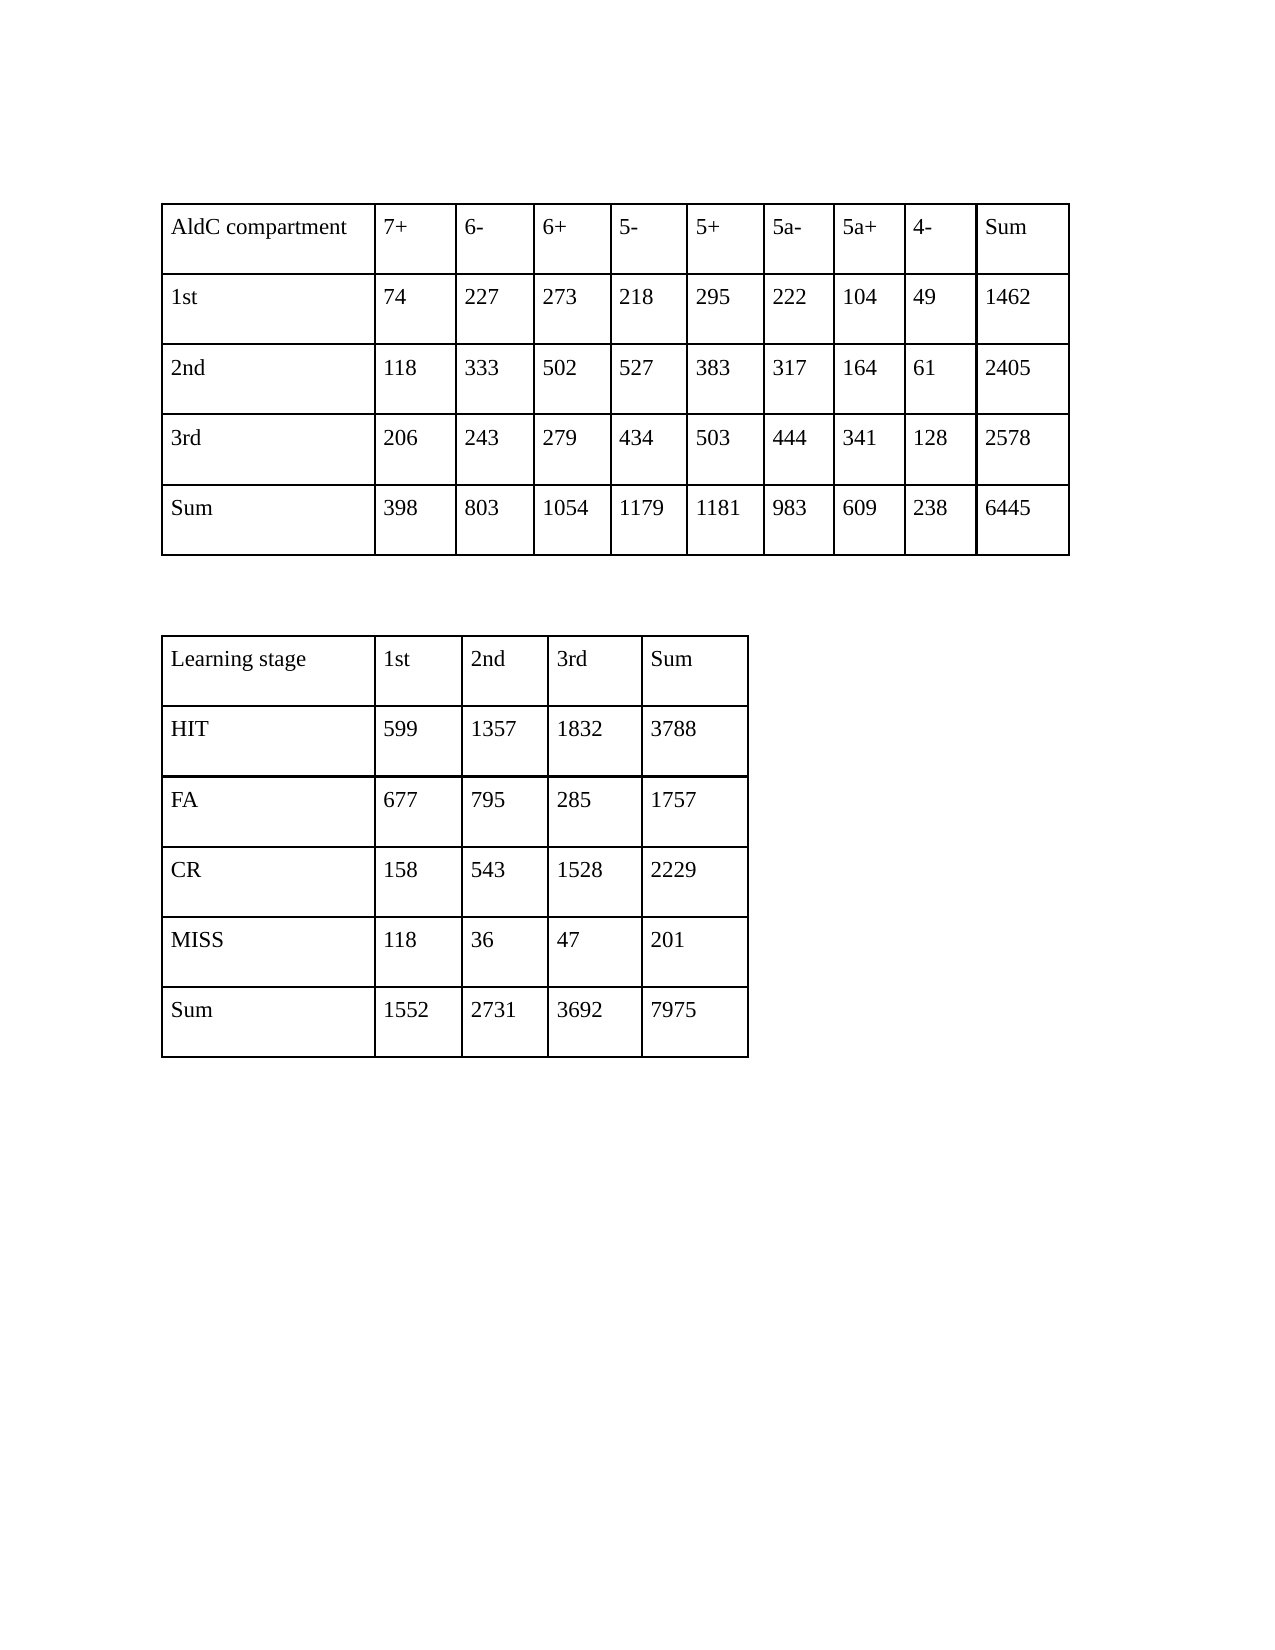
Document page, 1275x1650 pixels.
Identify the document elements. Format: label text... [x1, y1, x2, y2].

table_header Learning stage [163, 637, 374, 705]
table_cell 74 [376, 275, 455, 343]
table_header 5a- [765, 205, 833, 273]
table_cell 1757 [643, 778, 747, 846]
table_header AldC compartment [163, 205, 374, 273]
table_header 7+ [376, 205, 455, 273]
table_cell 164 [835, 345, 904, 413]
table_cell 1179 [612, 486, 686, 554]
table_header 4- [906, 205, 975, 273]
table_header 1st [376, 637, 461, 705]
table_cell 1054 [535, 486, 610, 554]
table_cell 2405 [978, 345, 1068, 413]
table_cell FA [163, 778, 374, 846]
table_cell 128 [906, 415, 975, 483]
table_cell 273 [535, 275, 610, 343]
table_cell 104 [835, 275, 904, 343]
table_cell 1552 [376, 988, 461, 1056]
table_cell 206 [376, 415, 455, 483]
table_cell 285 [549, 778, 641, 846]
table_cell 527 [612, 345, 686, 413]
table_cell 803 [457, 486, 533, 554]
table_cell 218 [612, 275, 686, 343]
table_header 2nd [463, 637, 547, 705]
table_cell 434 [612, 415, 686, 483]
table_cell 398 [376, 486, 455, 554]
table_cell 1462 [978, 275, 1068, 343]
table_cell 118 [376, 345, 455, 413]
table_cell 543 [463, 848, 547, 916]
table_cell 3788 [643, 707, 747, 775]
table_cell 295 [688, 275, 763, 343]
table_cell 503 [688, 415, 763, 483]
table_cell 118 [376, 918, 461, 986]
table_cell 2578 [978, 415, 1068, 483]
table_cell 317 [765, 345, 833, 413]
table_cell 609 [835, 486, 904, 554]
table_cell 2229 [643, 848, 747, 916]
table_cell 243 [457, 415, 533, 483]
table_header Sum [643, 637, 747, 705]
table_cell 1528 [549, 848, 641, 916]
table_cell 1st [163, 275, 374, 343]
table_cell 1181 [688, 486, 763, 554]
table_cell 2nd [163, 345, 374, 413]
table_cell 1357 [463, 707, 547, 775]
table_header Sum [978, 205, 1068, 273]
table_cell 3692 [549, 988, 641, 1056]
table_cell 1832 [549, 707, 641, 775]
table_cell 222 [765, 275, 833, 343]
table_cell 158 [376, 848, 461, 916]
table_header 3rd [549, 637, 641, 705]
table_cell 599 [376, 707, 461, 775]
table_cell 444 [765, 415, 833, 483]
table_cell MISS [163, 918, 374, 986]
table_cell 502 [535, 345, 610, 413]
table_cell 677 [376, 778, 461, 846]
table_cell 238 [906, 486, 975, 554]
table_cell 201 [643, 918, 747, 986]
table_cell 36 [463, 918, 547, 986]
table_cell 383 [688, 345, 763, 413]
table_cell Sum [163, 988, 374, 1056]
table_cell 227 [457, 275, 533, 343]
table_cell 7975 [643, 988, 747, 1056]
table_cell Sum [163, 486, 374, 554]
table_cell 333 [457, 345, 533, 413]
table_header 5+ [688, 205, 763, 273]
table_header 5a+ [835, 205, 904, 273]
table_cell 983 [765, 486, 833, 554]
table_cell CR [163, 848, 374, 916]
table_cell 47 [549, 918, 641, 986]
table_cell 2731 [463, 988, 547, 1056]
table_cell 6445 [978, 486, 1068, 554]
table_cell 279 [535, 415, 610, 483]
table_cell 49 [906, 275, 975, 343]
table_cell HIT [163, 707, 374, 775]
table_header 6+ [535, 205, 610, 273]
table_cell 61 [906, 345, 975, 413]
table_header 5- [612, 205, 686, 273]
table_cell 795 [463, 778, 547, 846]
table_header 6- [457, 205, 533, 273]
table_cell 341 [835, 415, 904, 483]
table_cell 3rd [163, 415, 374, 483]
